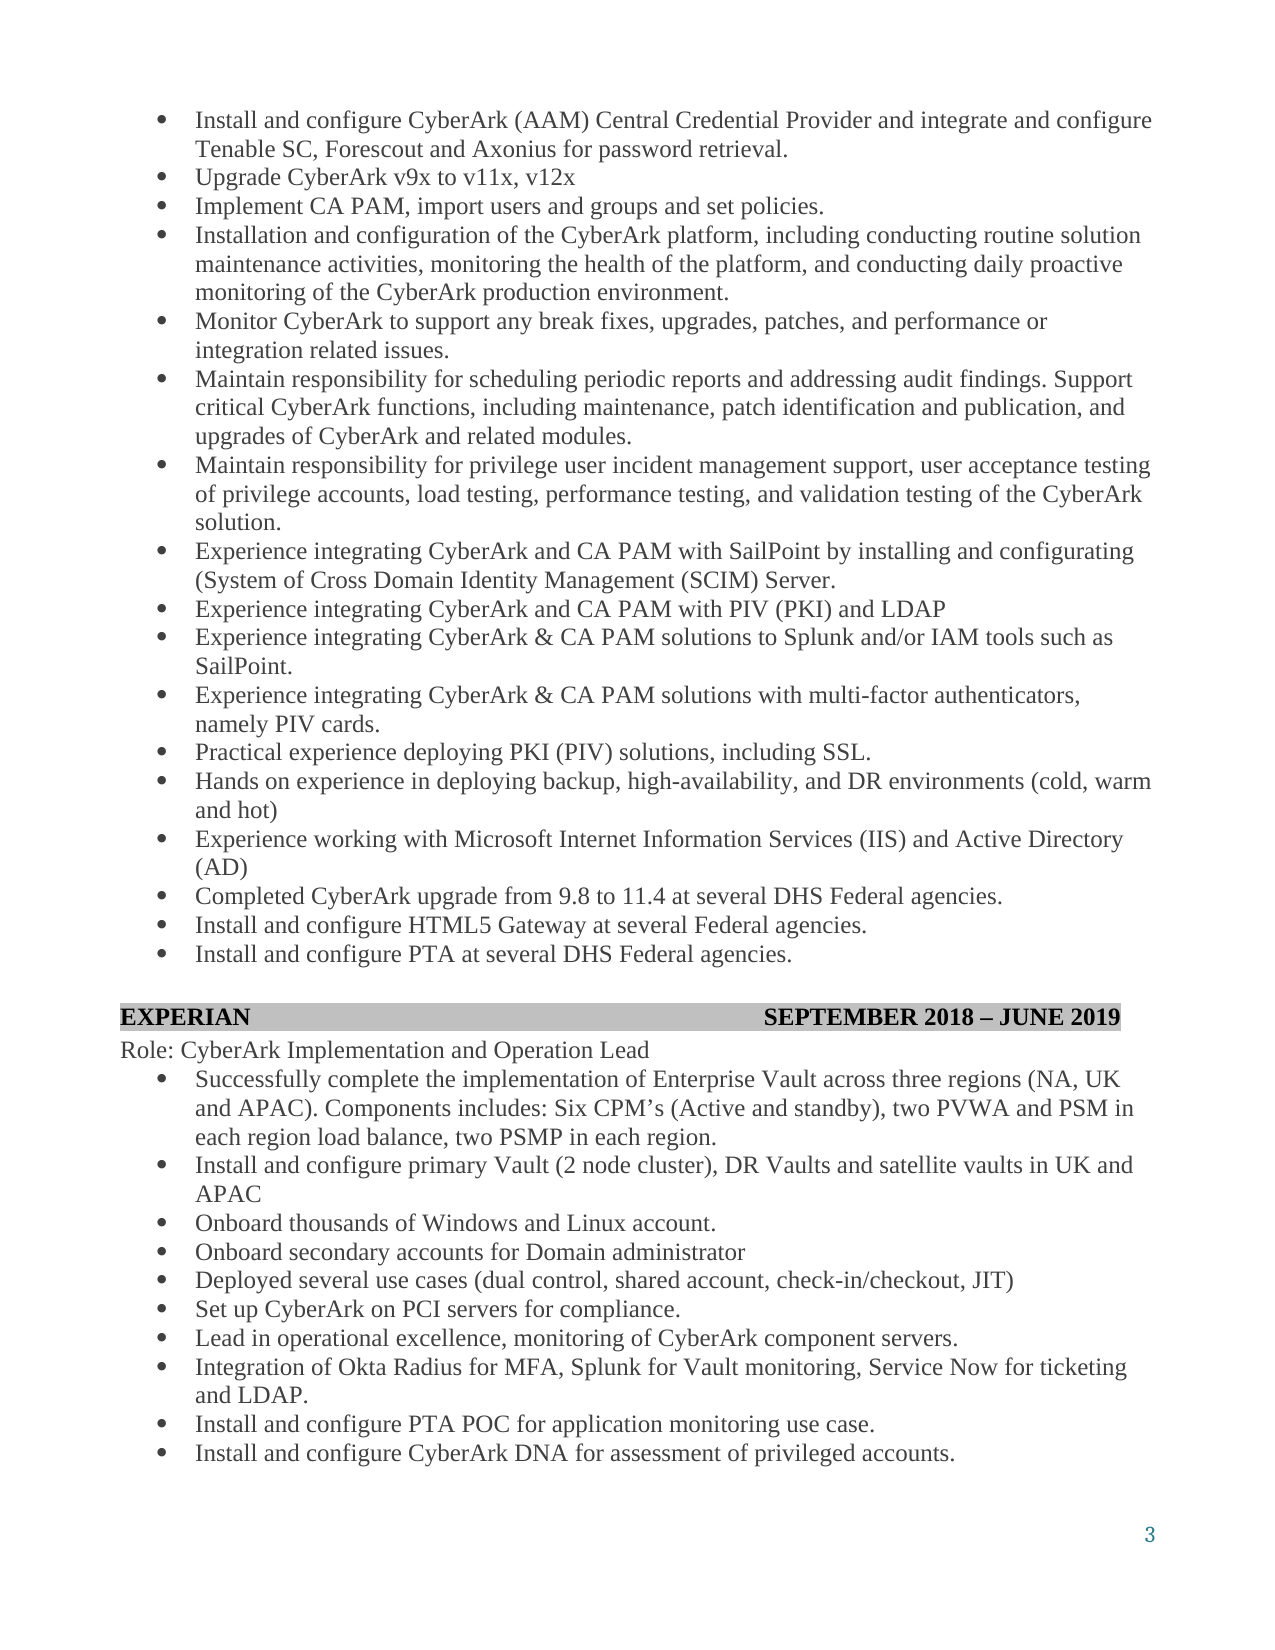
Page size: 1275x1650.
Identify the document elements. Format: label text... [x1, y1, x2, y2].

list Install and configure PTA at several DHS Federal agencies. [157, 939, 1155, 967]
list Completed CyberArk upgrade from 9.8 to 11.4 at several DHS Federal agencies. [157, 881, 1155, 910]
list Onboard thousands of Windows and Linux account. [157, 1208, 1155, 1237]
list Deployed several use cases (dual control, shared account, check-in/checkout, JIT) [157, 1265, 1155, 1294]
list Set up CyberArk on PCI servers for compliance. [157, 1294, 1155, 1323]
list Experience working with Microsoft Internet Information Services (IIS) and Active Directory (AD) [157, 824, 1155, 881]
subtitle Experian September 2018 – JUNE 2019 [120, 1002, 1155, 1031]
list Install and configure primary Vault (2 node cluster), DR Vaults and satellite vaults in UK and APAC [157, 1150, 1155, 1208]
list Hands on experience in deploying backup, high-availability, and DR environments (cold, warm and hot) [157, 766, 1155, 824]
list Experience integrating CyberArk & CA PAM solutions with multi-factor authenticators, namely PIV cards. [157, 680, 1155, 737]
list Install and configure CyberArk (AAM) Central Credential Provider and integrate and configure Tenable SC, Forescout and Axonius for password retrieval. [157, 105, 1155, 162]
text Role: CyberArk Implementation and Operation Lead [120, 1035, 1155, 1064]
list Monitor CyberArk to support any break fixes, upgrades, patches, and performance or integration related issues. [157, 306, 1155, 364]
list Maintain responsibility for scheduling periodic reports and addressing audit findings. Support critical CyberArk functions, including maintenance, patch identification and publication, and upgrades of CyberArk and related modules. [157, 364, 1155, 450]
list Integration of Okta Radius for MFA, Splunk for Vault monitoring, Service Now for ticketing and LDAP. [157, 1352, 1155, 1409]
list Onboard secondary accounts for Domain administrator [157, 1237, 1155, 1265]
list Maintain responsibility for privilege user incident management support, user acceptance testing of privilege accounts, load testing, performance testing, and validation testing of the CyberArk solution. [157, 450, 1155, 536]
list Install and configure HTML5 Gateway at several Federal agencies. [157, 910, 1155, 939]
list Successfully complete the implementation of Enterprise Vault across three regions (NA, UK and APAC). Components includes: Six CPM’s (Active and standby), two PVWA and PSM in each region load balance, two PSMP in each region. [157, 1064, 1155, 1150]
list Upgrade CyberArk v9x to v11x, v12x [157, 162, 1155, 191]
list Practical experience deploying PKI (PIV) solutions, including SSL. [157, 737, 1155, 766]
list Experience integrating CyberArk and CA PAM with SailPoint by installing and configurating (System of Cross Domain Identity Management (SCIM) Server. [157, 536, 1155, 594]
list Installation and configuration of the CyberArk platform, including conducting routine solution maintenance activities, monitoring the health of the platform, and conducting daily proactive monitoring of the CyberArk production environment. [157, 220, 1155, 306]
list Experience integrating CyberArk & CA PAM solutions to Splunk and/or IAM tools such as SailPoint. [157, 622, 1155, 680]
list Install and configure PTA POC for application monitoring use case. [157, 1409, 1155, 1438]
list Install and configure CyberArk DNA for assessment of privileged accounts. [157, 1438, 1155, 1467]
list Lead in operational excellence, monitoring of CyberArk component servers. [157, 1323, 1155, 1352]
list Implement CA PAM, import users and groups and set policies. [157, 191, 1155, 220]
list Experience integrating CyberArk and CA PAM with PIV (PKI) and LDAP [157, 594, 1155, 622]
